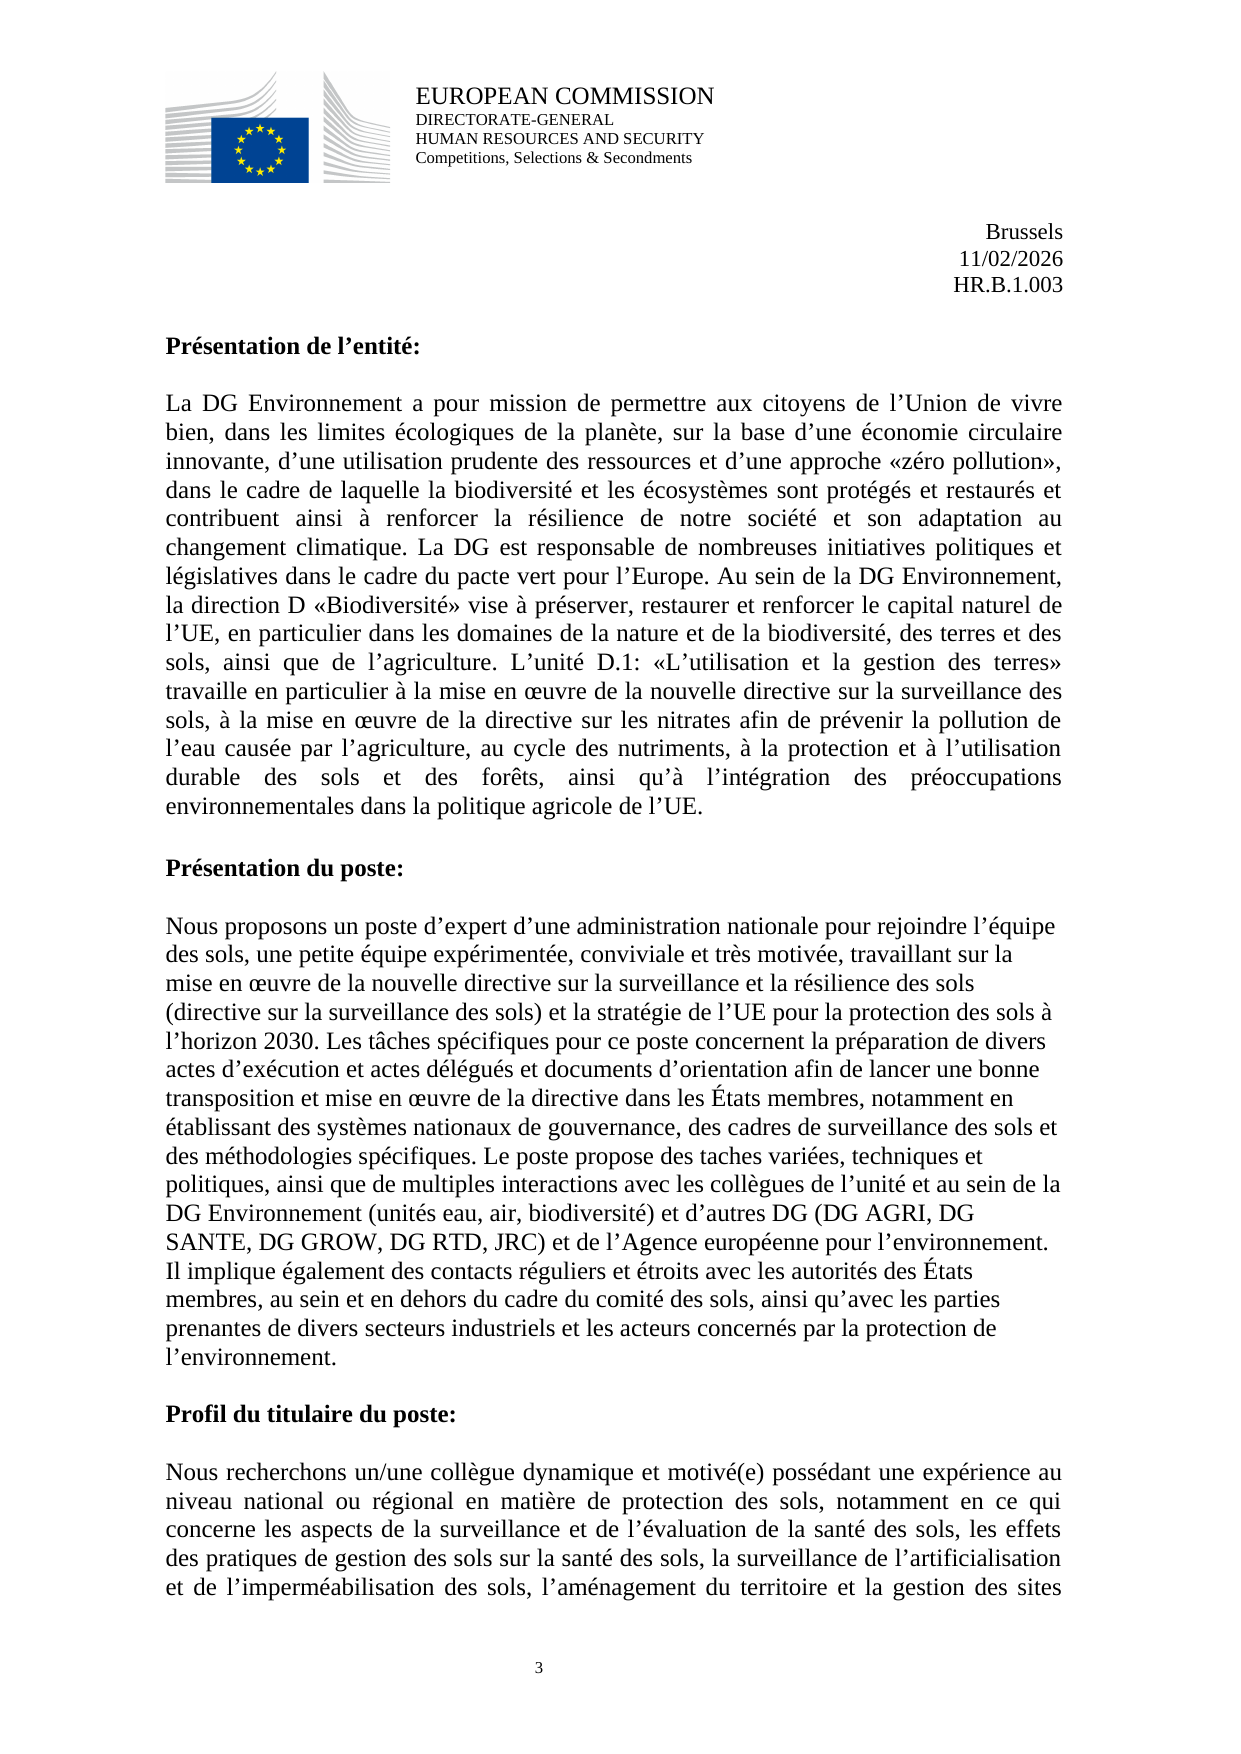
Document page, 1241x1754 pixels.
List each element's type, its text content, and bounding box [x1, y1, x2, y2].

text Présentation du poste: [165, 853, 1063, 882]
text La DG Environnement a pour mission de permettre aux citoyens de l’Union de vivre bien, dans les limites écologiques de la planète, sur la base d’une économie circulaire innovante, d’une utilisation prudente des ressources et d’une approche «zéro pollution», dans le cadre de laquelle la biodiversité et les écosystèmes sont protégés et restaurés et contribuent ainsi à renforcer la résilience de notre société et son adaptation au changement climatique. La DG est responsable de nombreuses initiatives politiques et législatives dans le cadre du pacte vert pour l’Europe. Au sein de la DG Environnement, la direction D «Biodiversité» vise à préserver, restaurer et renforcer le capital naturel de l’UE, en particulier dans les domaines de la nature et de la biodiversité, des terres et des sols, ainsi que de l’agriculture. L’unité D.1: «L’utilisation et la gestion des terres» travaille en particulier à la mise en œuvre de la nouvelle directive sur la surveillance des sols, à la mise en œuvre de la directive sur les nitrates afin de prévenir la pollution de l’eau causée par l’agriculture, au cycle des nutriments, à la protection et à l’utilisation durable des sols et des forêts, ainsi qu’à l’intégration des préoccupations environnementales dans la politique agricole de l’UE. [165, 388, 1063, 820]
text HR.B.1.003 [165, 271, 1063, 297]
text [165, 1457, 1063, 1601]
text Présentation de l’entité: [165, 331, 1063, 360]
text 11/02/2026 [165, 245, 1063, 271]
picture [165, 71, 391, 183]
text Nous proposons un poste d’expert d’une administration nationale pour rejoindre l’équipe des sols, une petite équipe expérimentée, conviviale et très motivée, travaillant sur la mise en œuvre de la nouvelle directive sur la surveillance et la résilience des sols (directive sur la surveillance des sols) et la stratégie de l’UE pour la protection des sols à l’horizon 2030. Les tâches spécifiques pour ce poste concernent la préparation de divers actes d’exécution et actes délégués et documents d’orientation afin de lancer une bonne transposition et mise en œuvre de la directive dans les États membres, notamment en établissant des systèmes nationaux de gouvernance, des cadres de surveillance des sols et des méthodologies spécifiques. Le poste propose des taches variées, techniques et politiques, ainsi que de multiples interactions avec les collègues de l’unité et au sein de la DG Environnement (unités eau, air, biodiversité) et d’autres DG (DG AGRI, DG SANTE, DG GROW, DG RTD, JRC) et de l’Agence européenne pour l’environnement. Il implique également des contacts réguliers et étroits avec les autorités des États membres, au sein et en dehors du cadre du comité des sols, ainsi qu’avec les parties prenantes de divers secteurs industriels et les acteurs concernés par la protection de l’environnement. [165, 911, 1063, 1371]
text Profil du titulaire du poste: [165, 1399, 1063, 1428]
text Brussels [165, 134, 1063, 245]
